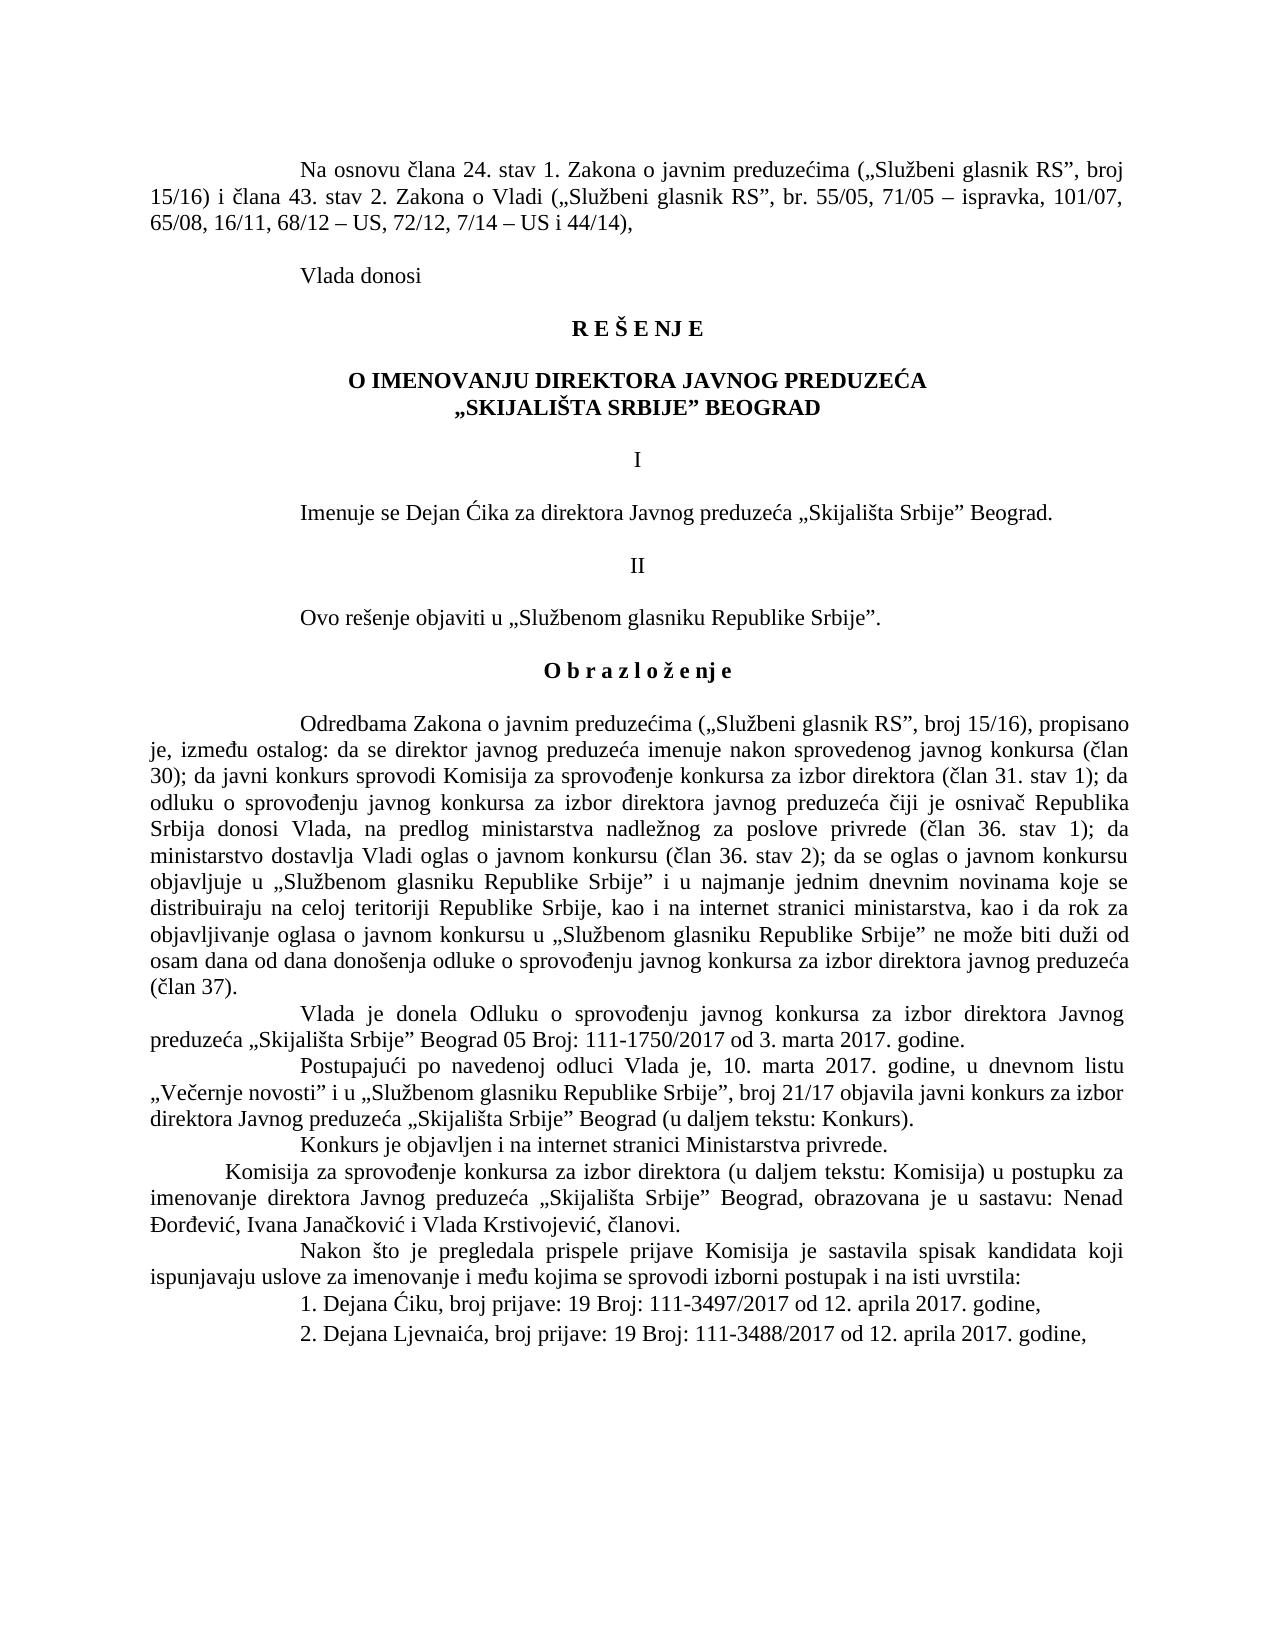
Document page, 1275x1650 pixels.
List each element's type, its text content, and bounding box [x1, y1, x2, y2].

text Imenuje se Dejan Ćika za direktora Javnog preduzeća „Skijališta Srbije” Beograd. [150, 499, 1125, 525]
text 1. Dejana Ćiku, broj prijave: 19 Broj: 111-3497/2017 od 12. aprila 2017. godine, [150, 1290, 1125, 1316]
text Nakon što je pregledala prispele prijave Komisija je sastavila spisak kandidata koji ispunjavaju uslove za imenovanje i među kojima se sprovodi izborni postupak i na isti uvrstila: [150, 1237, 1125, 1290]
text Vlada je donela Odluku o sprovođenju javnog konkursa za izbor direktora Javnog preduzeća „Skijališta Srbije” Beograd 05 Broj: 111-1750/2017 od 3. marta 2017. godine. [150, 1000, 1125, 1052]
text Odredbama Zakona o javnim preduzećima („Službeni glasnik RS”, broj 15/16), propisano je, između ostalog: da se direktor javnog preduzeća imenuje nakon sprovedenog javnog konkursa (član 30); da javni konkurs sprovodi Komisija za sprovođenje konkursa za izbor direktora (član 31. stav 1); da odluku o sprovođenju javnog konkursa za izbor direktora javnog preduzeća čiji je osnivač Republika Srbija donosi Vlada, na predlog ministarstva nadležnog za poslove privrede (član 36. stav 1); da ministarstvo dostavlja Vladi oglas o javnom konkursu (član 36. stav 2); da se oglas o javnom konkursu objavljuje u „Službenom glasniku Republike Srbijeˮ i u najmanje jednim dnevnim novinama koje se distribuiraju na celoj teritoriji Republike Srbije, kao i na internet stranici ministarstva, kao i da rok za objavljivanje oglasa o javnom konkursu u „Službenom glasniku Republike Srbijeˮ ne može biti duži od osam dana od dana donošenja odluke o sprovođenju javnog konkursa za izbor direktora javnog preduzeća (član 37). [150, 710, 1130, 1000]
text R E Š E NJ E [150, 314, 1125, 341]
text Na osnovu člana 24. stav 1. Zakona o javnim preduzećima („Službeni glasnik RS”, broj 15/16) i člana 43. stav 2. Zakona o Vladi („Službeni glasnik RS”, br. 55/05, 71/05 – ispravka, 101/07, 65/08, 16/11, 68/12 – US, 72/12, 7/14 – US i 44/14), [150, 156, 1125, 236]
text Ovo rešenje objaviti u „Službenom glasniku Republike Srbije”. [150, 604, 1125, 631]
text 2. Dejana Ljevnaića, broj prijave: 19 Broj: 111-3488/2017 od 12. aprila 2017. godine, [150, 1320, 1125, 1346]
text II [150, 552, 1125, 578]
text Postupajući po navedenoj odluci Vlada je, 10. marta 2017. godine, u dnevnom listu „Večernje novosti” i u „Službenom glasniku Republike Srbije”, broj 21/17 objavila javni konkurs za izbor direktora Javnog preduzeća „Skijališta Srbije” Beograd (u daljem tekstu: Konkurs). [150, 1052, 1125, 1132]
text Konkurs je objavljen i na internet stranici Ministarstva privrede. Komisija za sprovođenje konkursa za izbor direktora (u daljem tekstu: Komisija) u postupku za imenovanje direktora Javnog preduzeća „Skijališta Srbije” Beograd, obrazovana je u sastavu: Nenad Đorđević, Ivana Janačković i Vlada Krstivojević, članovi. [150, 1132, 1125, 1237]
text „SKIJALIŠTA SRBIJE” BEOGRAD [150, 394, 1125, 420]
text O IMENOVANJU DIREKTORA JAVNOG PREDUZEĆA [150, 367, 1125, 394]
text Vlada donosi [150, 262, 1125, 288]
text I [150, 446, 1125, 473]
text O b r a z l o ž e nj e [150, 657, 1125, 683]
